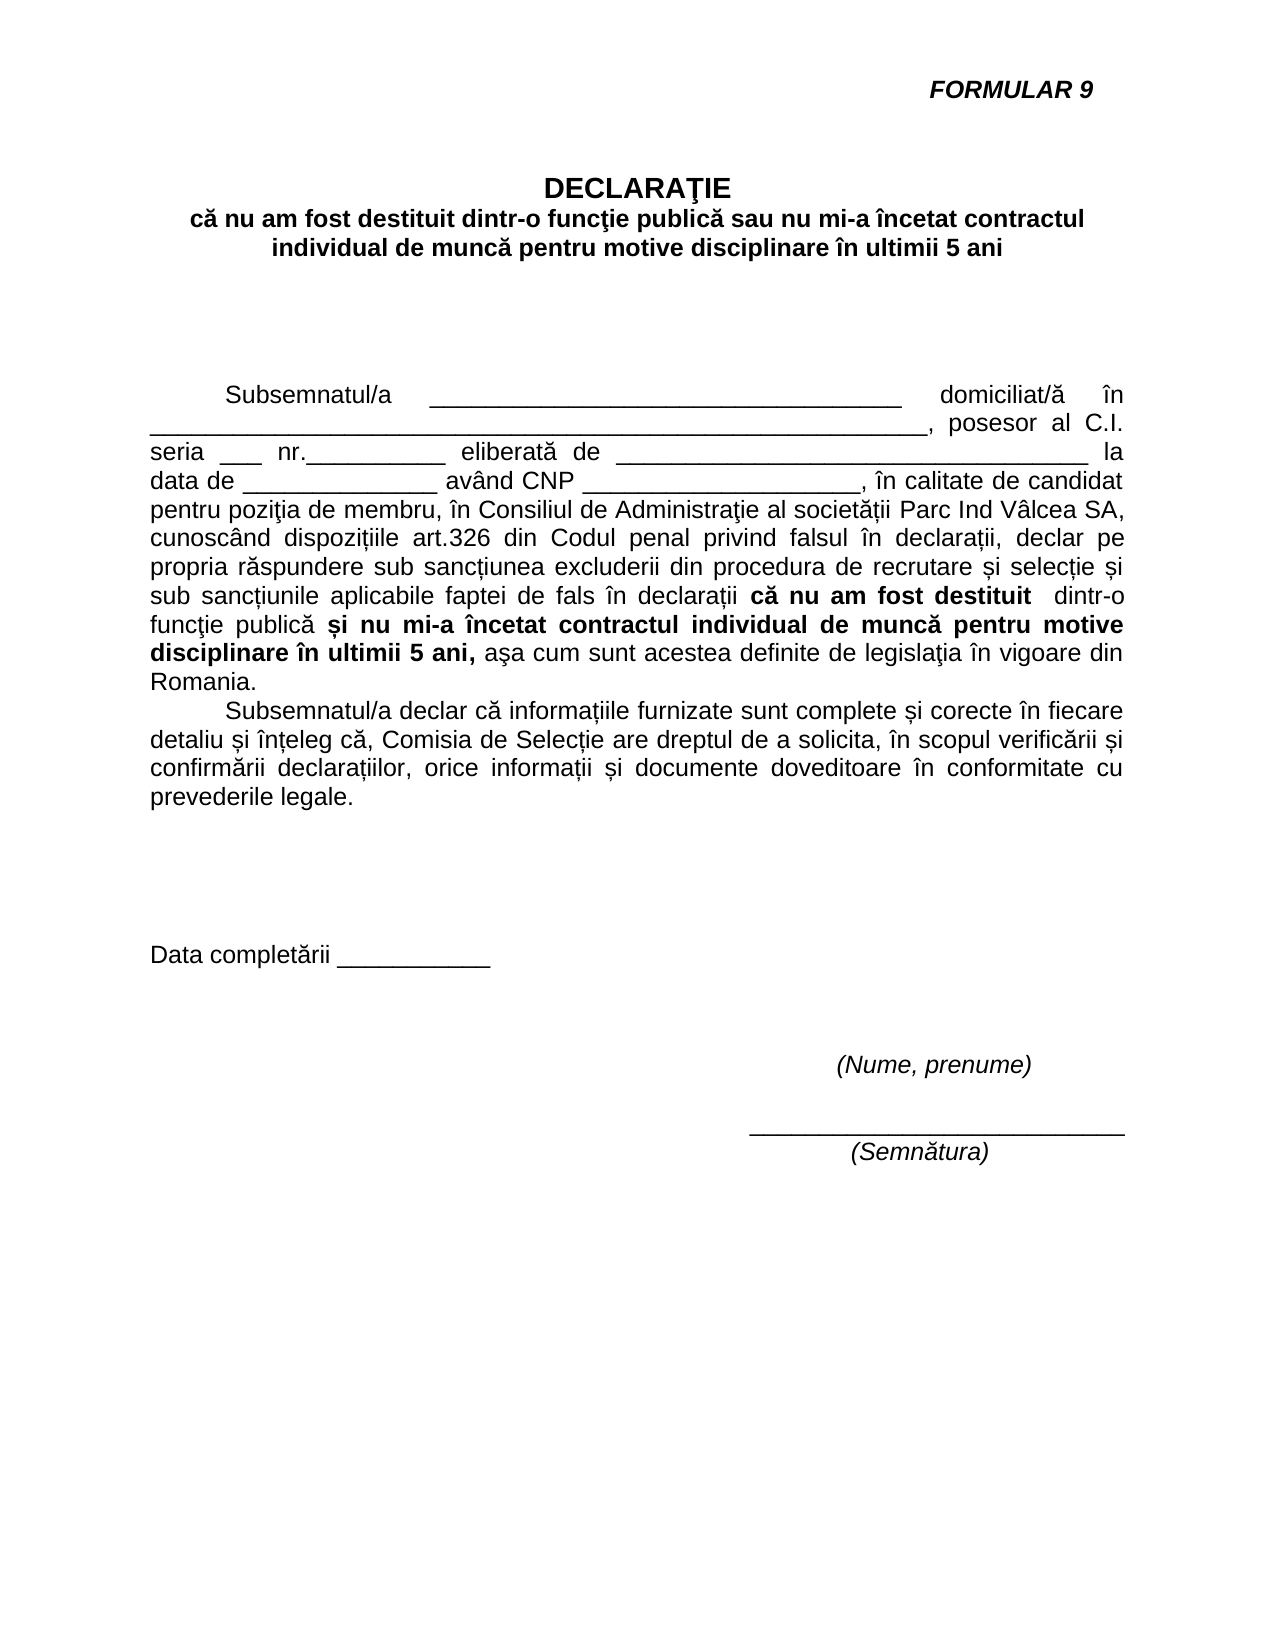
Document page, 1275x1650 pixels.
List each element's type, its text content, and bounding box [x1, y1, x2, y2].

text DECLARAŢIE [150, 171, 1125, 204]
text (Semnătura) [150, 1137, 1125, 1166]
text FORMULAR 9 [150, 75, 1125, 104]
text Subsemnatul/a declar că informațiile furnizate sunt complete și corecte în fiecare detaliu și înțeleg că, Comisia de Selecție are dreptul de a solicita, în scopul verificării și confirmării declarațiilor, orice informații și documente doveditoare în conformitate cu prevederile legale. [150, 696, 1125, 811]
text Subsemnatul/a __________________________________ domiciliat/ă în ________________________________________________________, posesor al C.I. seria ___ nr.__________ eliberată de __________________________________ la data de ______________ având CNP ____________________, în calitate de candidat pentru poziţia de membru, în Consiliul de Administraţie al societății Parc Ind Vâlcea SA, cunoscând dispozițiile art.326 din Codul penal privind falsul în declarații, declar pe propria răspundere sub sancțiunea excluderii din procedura de recrutare și selecție și sub sancțiunile aplicabile faptei de fals în declarații că nu am fost destituit dintr-o funcţie publică și nu mi-a încetat contractul individual de muncă pentru motive disciplinare în ultimii 5 ani, aşa cum sunt acestea definite de legislaţia în vigoare din Romania. [150, 380, 1125, 696]
text (Nume, prenume) [150, 1051, 1125, 1079]
text Data completării ___________ [150, 940, 1125, 969]
text ___________________________ [150, 1108, 1125, 1137]
text că nu am fost destituit dintr-o funcţie publică sau nu mi-a încetat contractul individual de muncă pentru motive disciplinare în ultimii 5 ani [150, 204, 1125, 262]
